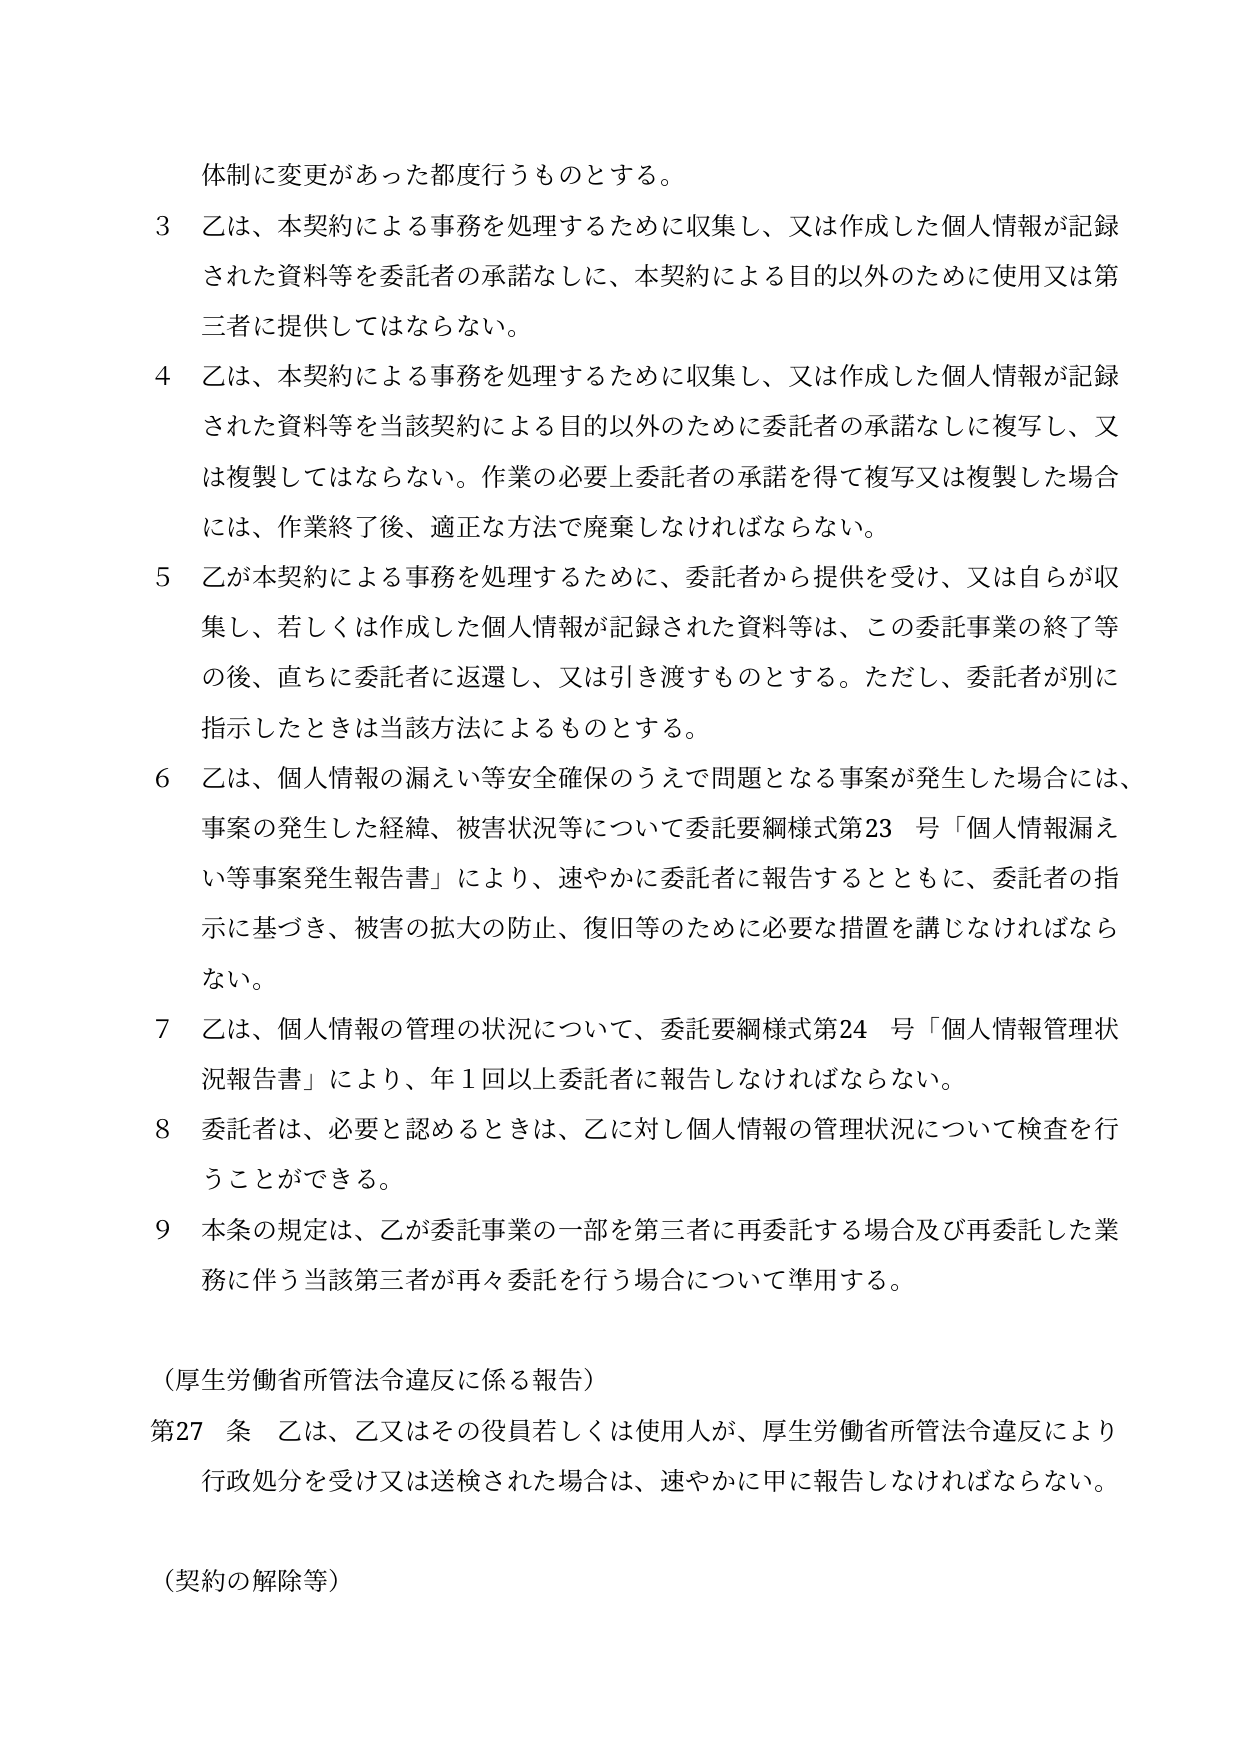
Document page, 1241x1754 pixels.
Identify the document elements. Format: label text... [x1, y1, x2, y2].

text ５ 乙が本契約による事務を処理するために、委託者から提供を受け、又は自らが収集し、若しくは作成した個人情報が記録された資料等は、この委託事業の終了等の後、直ちに委託者に返還し、又は引き渡すものとする。ただし、委託者が別に指示したときは当該方法によるものとする。 [150, 551, 1120, 751]
text 第27条 乙は、乙又はその役員若しくは使用人が、厚生労働省所管法令違反により行政処分を受け又は送検された場合は、速やかに甲に報告しなければならない。 [150, 1404, 1120, 1504]
text （厚生労働省所管法令違反に係る報告） [150, 1354, 1120, 1404]
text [150, 149, 1120, 199]
text ４ 乙は、本契約による事務を処理するために収集し、又は作成した個人情報が記録された資料等を当該契約による目的以外のために委託者の承諾なしに複写し、又は複製してはならない。作業の必要上委託者の承諾を得て複写又は複製した場合には、作業終了後、適正な方法で廃棄しなければならない。 [150, 350, 1120, 551]
text （契約の解除等） [150, 1555, 1120, 1605]
text ９ 本条の規定は、乙が委託事業の一部を第三者に再委託する場合及び再委託した業務に伴う当該第三者が再々委託を行う場合について準用する。 [150, 1203, 1120, 1304]
text ３ 乙は、本契約による事務を処理するために収集し、又は作成した個人情報が記録された資料等を委託者の承諾なしに、本契約による目的以外のために使用又は第三者に提供してはならない。 [150, 199, 1120, 350]
text ６ 乙は、個人情報の漏えい等安全確保のうえで問題となる事案が発生した場合には、事案の発生した経緯、被害状況等について委託要綱様式第23号「個人情報漏えい等事案発生報告書」により、速やかに委託者に報告するとともに、委託者の指示に基づき、被害の拡大の防止、復旧等のために必要な措置を講じなければならない。 [150, 751, 1120, 1002]
text ７ 乙は、個人情報の管理の状況について、委託要綱様式第24号「個人情報管理状況報告書」により、年１回以上委託者に報告しなければならない。 [150, 1002, 1120, 1103]
text ８ 委託者は、必要と認めるときは、乙に対し個人情報の管理状況について検査を行うことができる。 [150, 1103, 1120, 1203]
